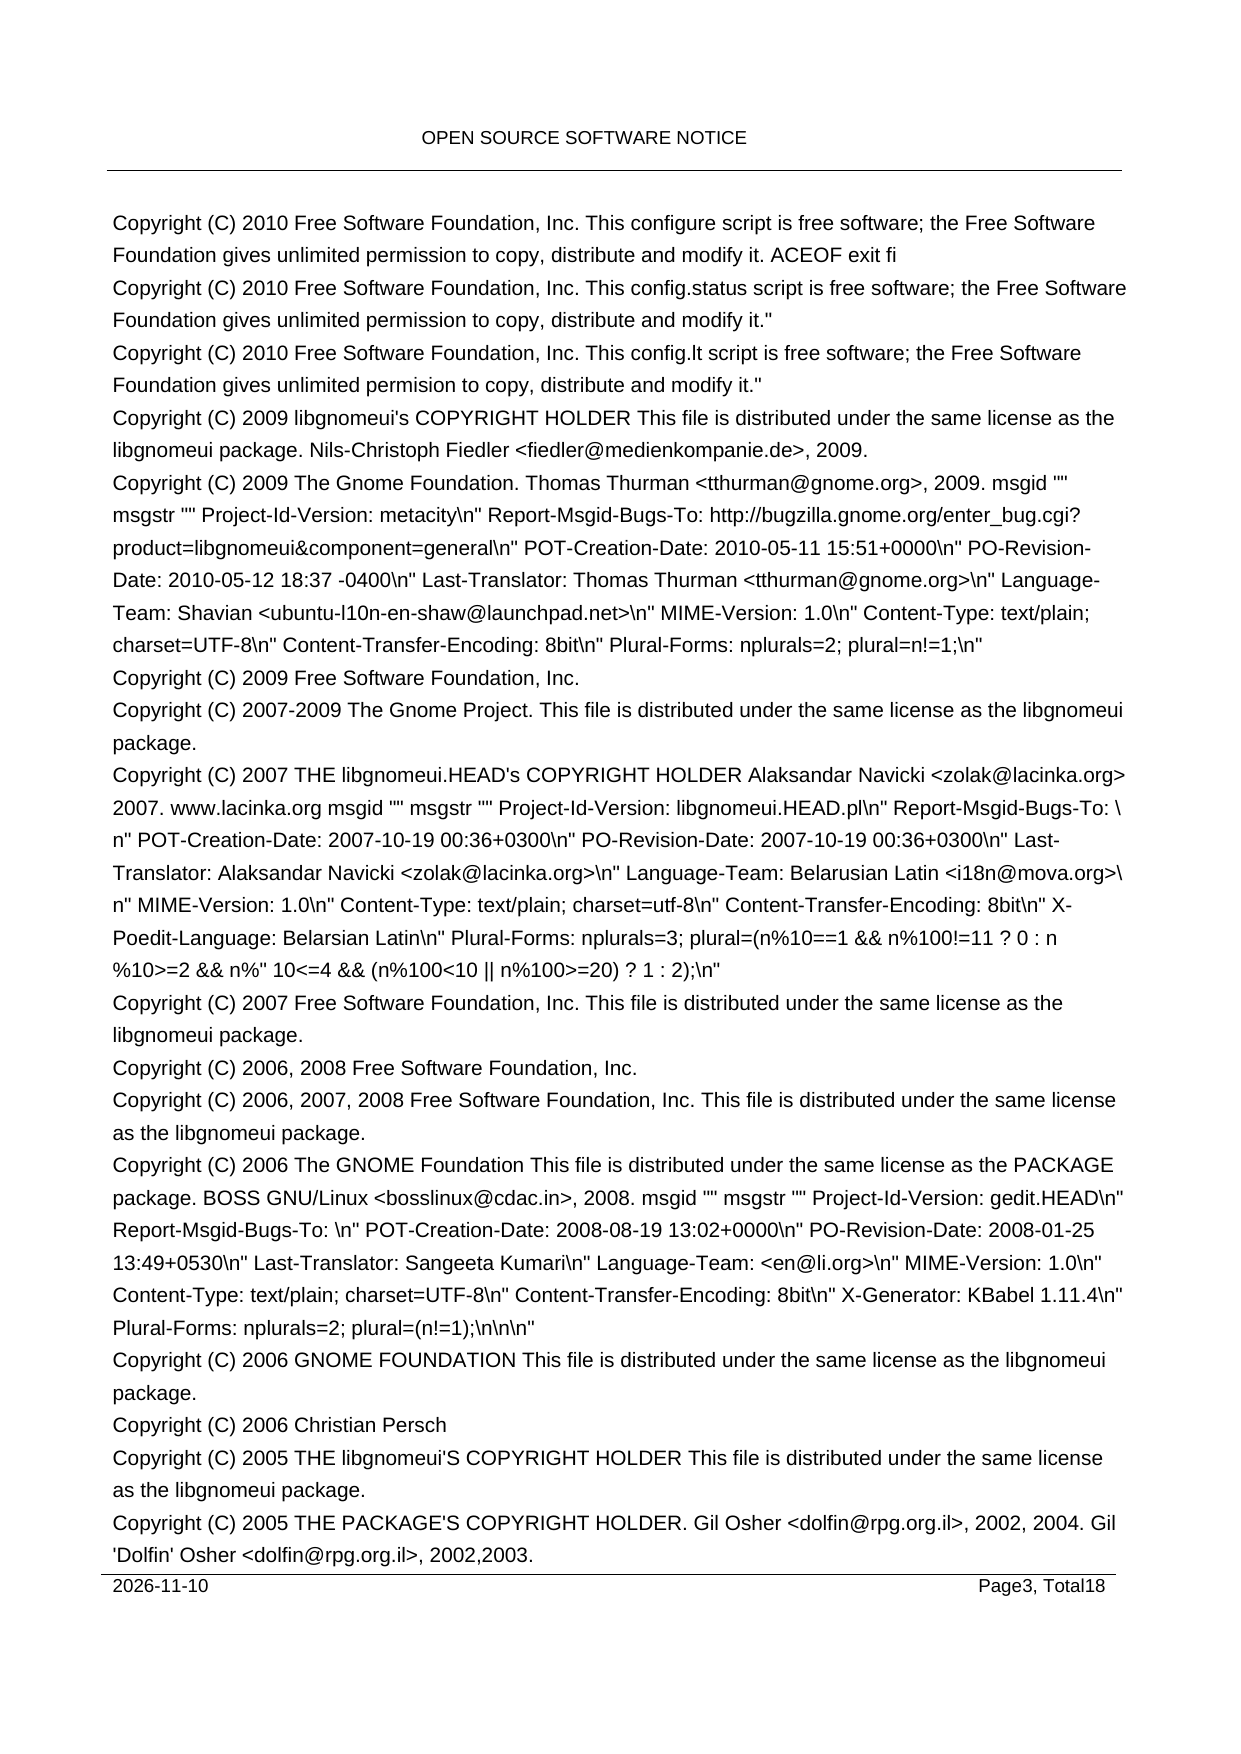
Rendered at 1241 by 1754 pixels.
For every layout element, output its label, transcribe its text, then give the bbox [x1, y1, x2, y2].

text Copyright (C) 2009 Free Software Foundation, Inc. [112, 661, 1128, 694]
text Copyright (C) 2005 THE libgnomeui'S COPYRIGHT HOLDER This file is distributed under the same license as the libgnomeui package. [112, 1441, 1128, 1506]
text Copyright (C) 2006 The GNOME Foundation This file is distributed under the same license as the PACKAGE package. BOSS GNU/Linux <bosslinux@cdac.in>, 2008. msgid "" msgstr "" Project-Id-Version: gedit.HEAD\n" Report-Msgid-Bugs-To: \n" POT-Creation-Date: 2008-08-19 13:02+0000\n" PO-Revision-Date: 2008-01-25 13:49+0530\n" Last-Translator: Sangeeta Kumari\n" Language-Team: <en@li.org>\n" MIME-Version: 1.0\n" Content-Type: text/plain; charset=UTF-8\n" Content-Transfer-Encoding: 8bit\n" X-Generator: KBabel 1.11.4\n" Plural-Forms: nplurals=2; plural=(n!=1);\n\n\n" [112, 1149, 1128, 1344]
text Copyright (C) 2010 Free Software Foundation, Inc. This config.status script is free software; the Free Software Foundation gives unlimited permission to copy, distribute and modify it." [112, 271, 1128, 336]
text Copyright (C) 2009 libgnomeui's COPYRIGHT HOLDER This file is distributed under the same license as the libgnomeui package. Nils-Christoph Fiedler <fiedler@medienkompanie.de>, 2009. [112, 401, 1128, 466]
text Copyright (C) 2007-2009 The Gnome Project. This file is distributed under the same license as the libgnomeui package. [112, 694, 1128, 759]
text Copyright (C) 2005 THE PACKAGE'S COPYRIGHT HOLDER. Gil Osher <dolfin@rpg.org.il>, 2002, 2004. Gil 'Dolfin' Osher <dolfin@rpg.org.il>, 2002,2003. [112, 1506, 1128, 1571]
text Copyright (C) 2006, 2008 Free Software Foundation, Inc. [112, 1051, 1128, 1084]
text Copyright (C) 2010 Free Software Foundation, Inc. This config.lt script is free software; the Free Software Foundation gives unlimited permision to copy, distribute and modify it." [112, 336, 1128, 401]
text Copyright (C) 2010 Free Software Foundation, Inc. This configure script is free software; the Free Software Foundation gives unlimited permission to copy, distribute and modify it. ACEOF exit fi [112, 206, 1128, 271]
text Copyright (C) 2009 The Gnome Foundation. Thomas Thurman <tthurman@gnome.org>, 2009. msgid "" msgstr "" Project-Id-Version: metacity\n" Report-Msgid-Bugs-To: http://bugzilla.gnome.org/enter_bug.cgi?product=libgnomeui&component=general\n" POT-Creation-Date: 2010-05-11 15:51+0000\n" PO-Revision-Date: 2010-05-12 18:37 -0400\n" Last-Translator: Thomas Thurman <tthurman@gnome.org>\n" Language-Team: Shavian <ubuntu-l10n-en-shaw@launchpad.net>\n" MIME-Version: 1.0\n" Content-Type: text/plain; charset=UTF-8\n" Content-Transfer-Encoding: 8bit\n" Plural-Forms: nplurals=2; plural=n!=1;\n" [112, 466, 1128, 661]
text Copyright (C) 2007 Free Software Foundation, Inc. This file is distributed under the same license as the libgnomeui package. [112, 986, 1128, 1051]
text Copyright (C) 2007 THE libgnomeui.HEAD's COPYRIGHT HOLDER Alaksandar Navicki <zolak@lacinka.org> 2007. www.lacinka.org msgid "" msgstr "" Project-Id-Version: libgnomeui.HEAD.pl\n" Report-Msgid-Bugs-To: \n" POT-Creation-Date: 2007-10-19 00:36+0300\n" PO-Revision-Date: 2007-10-19 00:36+0300\n" Last-Translator: Alaksandar Navicki <zolak@lacinka.org>\n" Language-Team: Belarusian Latin <i18n@mova.org>\n" MIME-Version: 1.0\n" Content-Type: text/plain; charset=utf-8\n" Content-Transfer-Encoding: 8bit\n" X-Poedit-Language: Belarsian Latin\n" Plural-Forms: nplurals=3; plural=(n%10==1 && n%100!=11 ? 0 : n%10>=2 && n%" 10<=4 && (n%100<10 || n%100>=20) ? 1 : 2);\n" [112, 759, 1128, 986]
text Copyright (C) 2006, 2007, 2008 Free Software Foundation, Inc. This file is distributed under the same license as the libgnomeui package. [112, 1084, 1128, 1149]
text Copyright (C) 2006 GNOME FOUNDATION This file is distributed under the same license as the libgnomeui package. [112, 1344, 1128, 1409]
text Copyright (C) 2006 Christian Persch [112, 1409, 1128, 1441]
